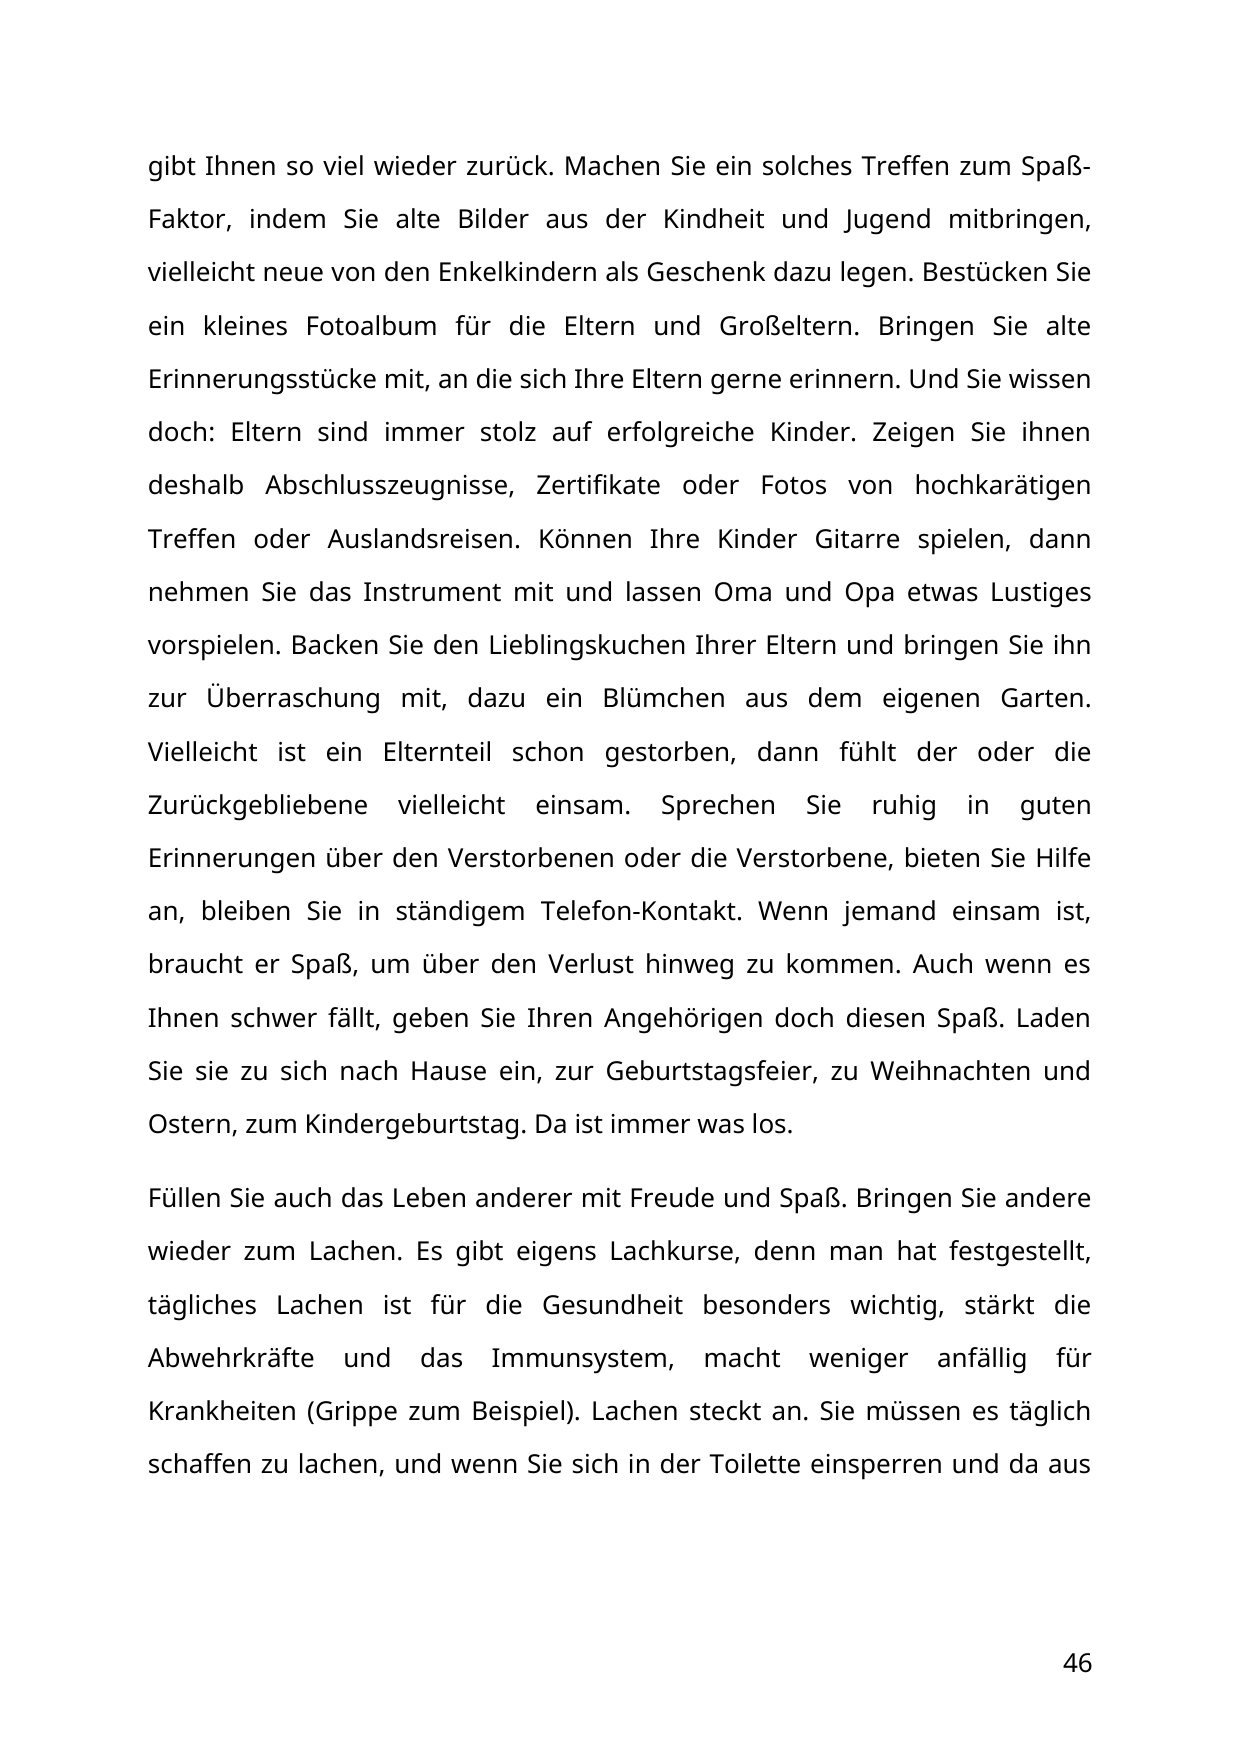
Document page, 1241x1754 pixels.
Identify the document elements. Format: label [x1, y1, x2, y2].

text [148, 148, 1093, 1141]
text [148, 1180, 1093, 1481]
